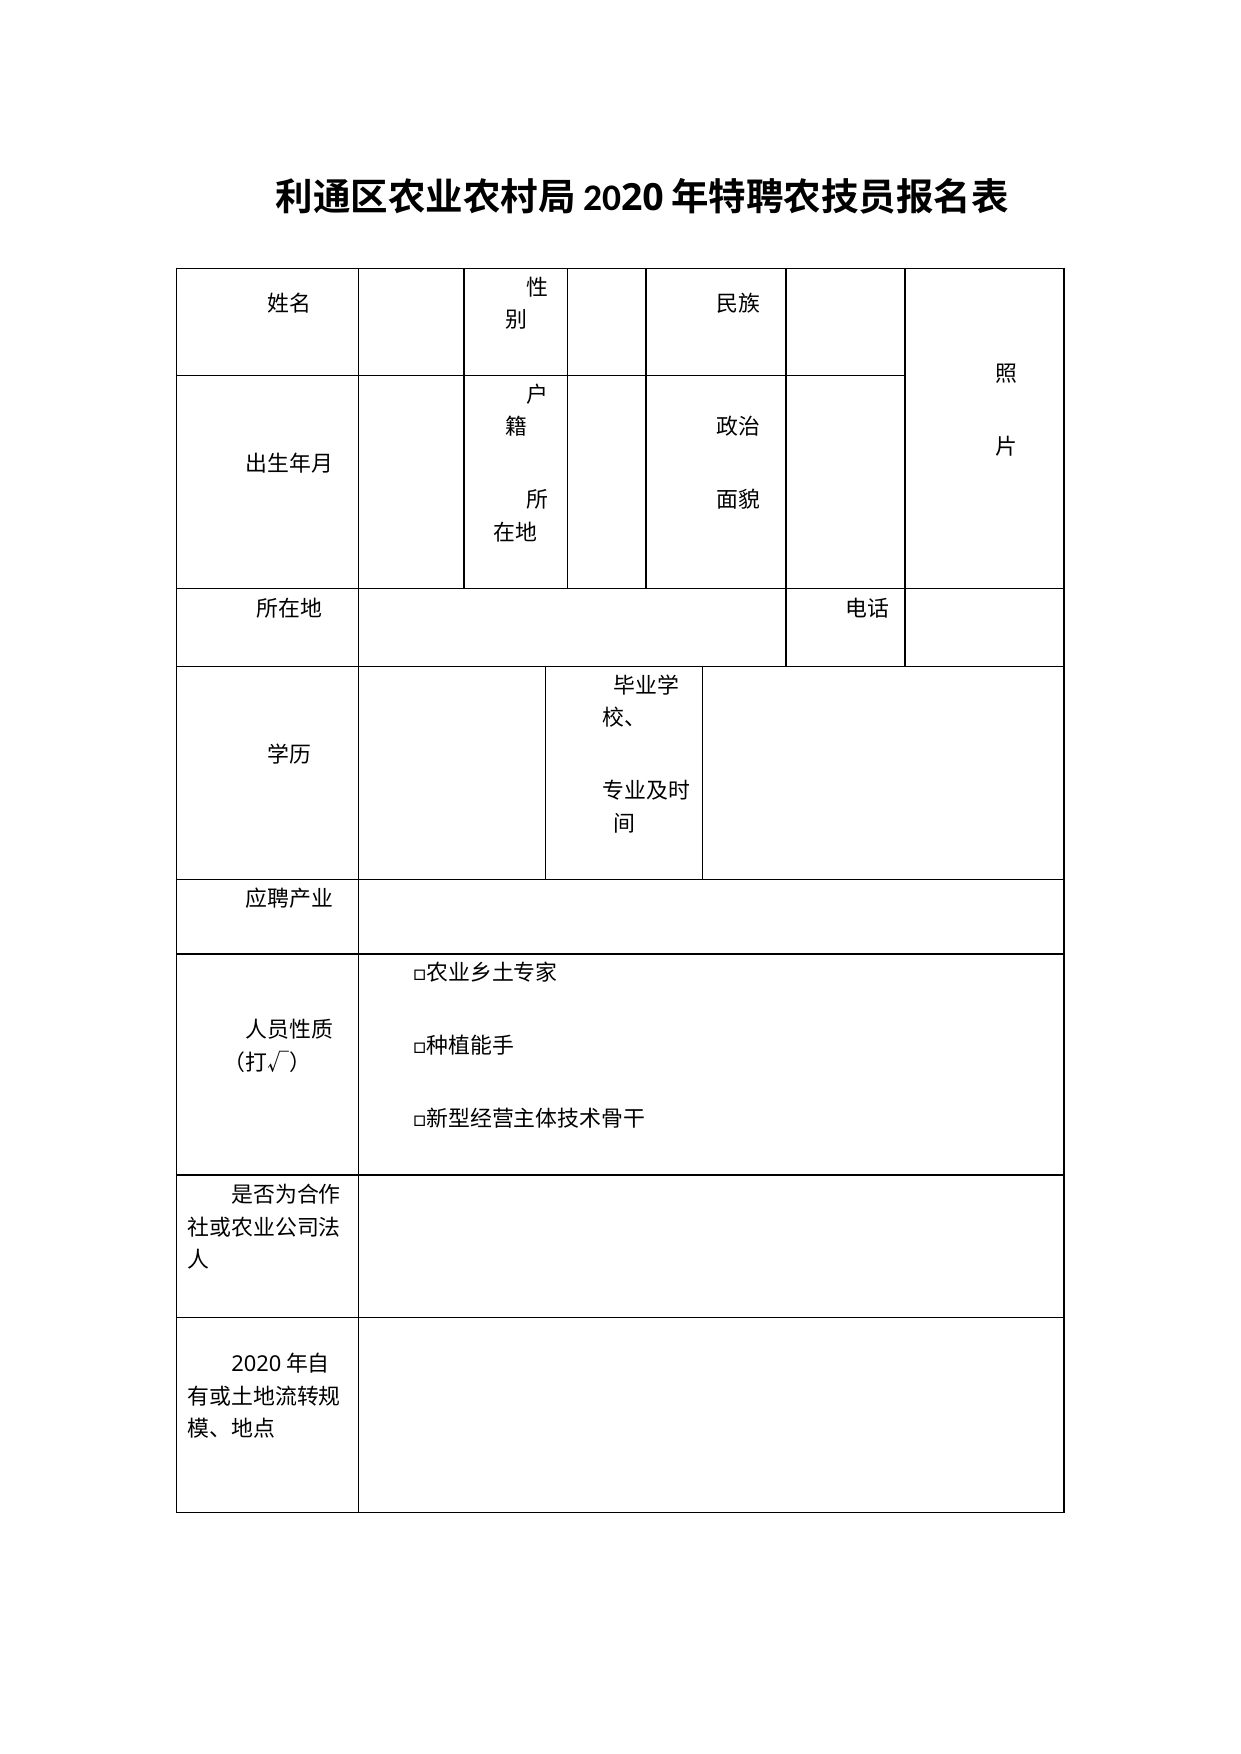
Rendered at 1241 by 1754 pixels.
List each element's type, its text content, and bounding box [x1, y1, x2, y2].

table_cell [359, 880, 1063, 953]
table_cell [359, 1176, 1063, 1316]
table_header 照 片 [906, 269, 1063, 588]
table_cell 电话 [787, 589, 904, 666]
table_cell [568, 376, 645, 588]
table_cell 学历 [177, 667, 358, 878]
table_cell 是否为合作社或农业公司法人 [177, 1176, 358, 1316]
table_cell 户籍 所在地 [465, 376, 567, 588]
table_header 民族 [647, 269, 785, 375]
text 利通区农业农村局2020年特聘农技员报名表 [187, 162, 1053, 227]
table_header [359, 269, 463, 375]
table_cell [703, 667, 1063, 878]
table_cell [787, 376, 904, 588]
table_cell [359, 589, 785, 666]
table_cell 2020年自有或土地流转规模、地点 [177, 1318, 358, 1512]
table_header 性别 [465, 269, 567, 375]
table_cell [906, 589, 1063, 666]
table_cell [359, 667, 545, 878]
table_cell 所在地 [177, 589, 358, 666]
table_cell □农业乡土专家 □种植能手 □新型经营主体技术骨干 [359, 955, 1063, 1174]
table_header [787, 269, 904, 375]
table_cell 毕业学校、 专业及时间 [546, 667, 702, 878]
table_cell [359, 1318, 1063, 1512]
table_cell [359, 376, 463, 588]
table_cell 政治 面貌 [647, 376, 785, 588]
table_header 姓名 [177, 269, 358, 375]
table_cell 出生年月 [177, 376, 358, 588]
table_cell 人员性质（打√） [177, 955, 358, 1174]
table_header [568, 269, 645, 375]
table_cell 应聘产业 [177, 880, 358, 953]
